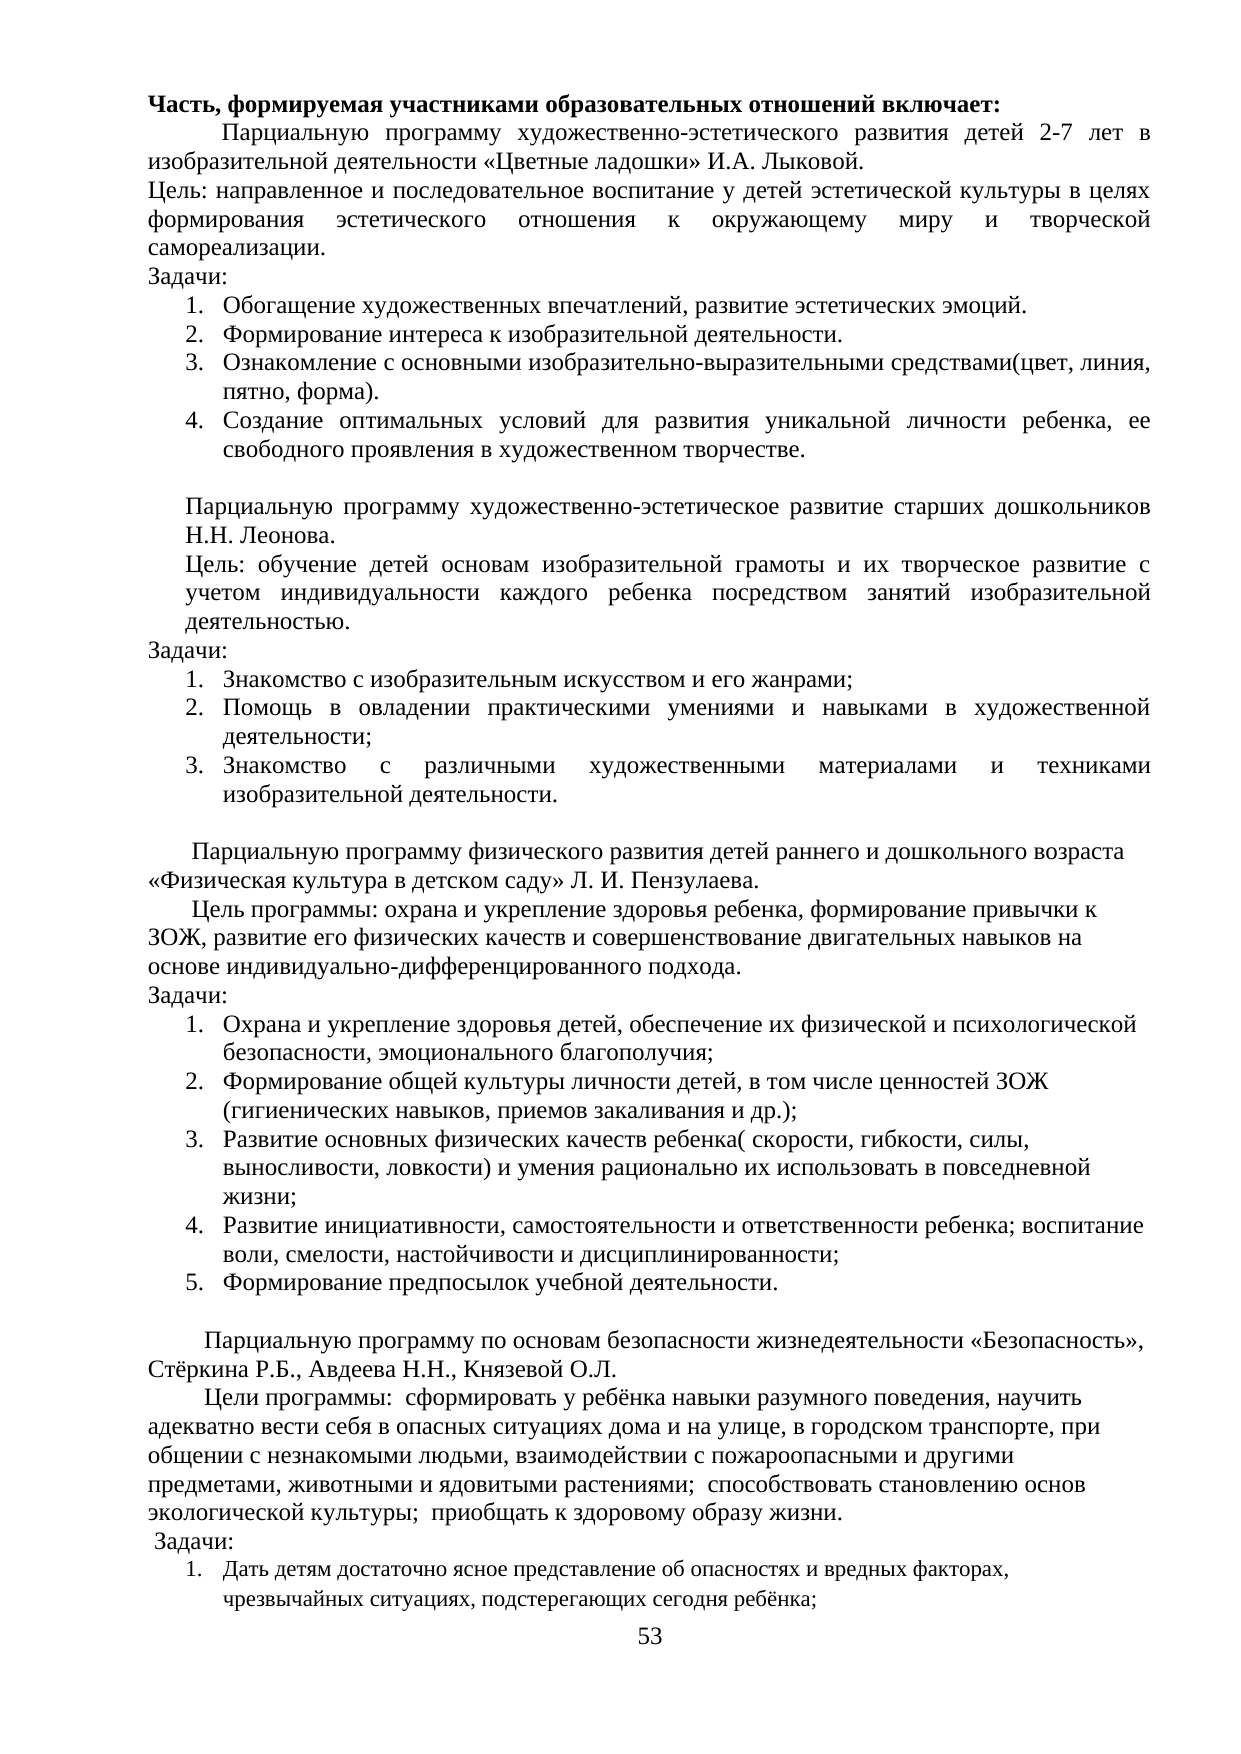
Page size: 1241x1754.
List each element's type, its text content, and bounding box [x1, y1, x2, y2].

text Цель программы: охрана и укрепление здоровья ребенка, формирование привычки к ЗОЖ, развитие его физических качеств и совершенствование двигательных навыков на основе индивидуально-дифференцированного подхода. [148, 894, 1152, 980]
text Задачи: [148, 261, 1152, 290]
list Развитие основных физических качеств ребенка( скорости, гибкости, силы, выносливости, ловкости) и умения рационально их использовать в повседневной жизни; [185, 1124, 1152, 1210]
list Охрана и укрепление здоровья детей, обеспечение их физической и психологической безопасности, эмоционального благополучия; [185, 1009, 1152, 1066]
text Задачи: [148, 1526, 1152, 1555]
list Развитие инициативности, самостоятельности и ответственности ребенка; воспитание воли, смелости, настойчивости и дисциплинированности; [185, 1210, 1152, 1267]
list Формирование интереса к изобразительной деятельности. [185, 319, 1152, 347]
list Формирование предпосылок учебной деятельности. [185, 1267, 1152, 1296]
list Обогащение художественных впечатлений, развитие эстетических эмоций. [185, 290, 1152, 319]
text Парциальную программу художественно-эстетическое развитие старших дошкольников Н.Н. Леонова. [185, 491, 1152, 549]
text Цель: обучение детей основам изобразительной грамоты и их творческое развитие с учетом индивидуальности каждого ребенка посредством занятий изобразительной деятельностью. [185, 549, 1152, 635]
list Знакомство с изобразительным искусством и его жанрами; [185, 664, 1152, 692]
list Ознакомление с основными изобразительно-выразительными средствами(цвет, линия, пятно, форма). [185, 347, 1152, 405]
text Цель: направленное и последовательное воспитание у детей эстетической культуры в целях формирования эстетического отношения к окружающему миру и творческой самореализации. [148, 175, 1152, 261]
list Создание оптимальных условий для развития уникальной личности ребенка, ее свободного проявления в художественном творчестве. [185, 405, 1152, 462]
list Формирование общей культуры личности детей, в том числе ценностей ЗОЖ (гигиенических навыков, приемов закаливания и др.); [185, 1066, 1152, 1124]
text Парциальную программу физического развития детей раннего и дошкольного возраста «Физическая культура в детском саду» Л. И. Пензулаева. [148, 836, 1152, 894]
text Часть, формируемая участниками образовательных отношений включает: [148, 89, 1152, 117]
list Знакомство с различными художественными материалами и техниками изобразительной деятельности. [185, 750, 1152, 807]
text Задачи: [148, 635, 1152, 664]
list Помощь в овладении практическими умениями и навыками в художественной деятельности; [185, 692, 1152, 750]
list Дать детям достаточно ясное представление об опасностях и вредных факторах, чрезвычайных ситуациях, подстерегающих сегодня ребёнка; [185, 1555, 1152, 1611]
text Парциальную программу художественно-эстетического развития детей 2-7 лет в изобразительной деятельности «Цветные ладошки» И.А. Лыковой. [148, 117, 1152, 175]
text Цели программы: сформировать у ребёнка навыки разумного поведения, научить адекватно вести себя в опасных ситуациях дома и на улице, в городском транспорте, при общении с незнакомыми людьми, взаимодействии с пожароопасными и другими предметами, животными и ядовитыми растениями; способствовать становлению основ экологической культуры; приобщать к здоровому образу жизни. [148, 1382, 1152, 1526]
text Задачи: [148, 980, 1152, 1009]
text Парциальную программу по основам безопасности жизнедеятельности «Безопасность», Стёркина Р.Б., Авдеева Н.Н., Князевой О.Л. [148, 1325, 1152, 1382]
